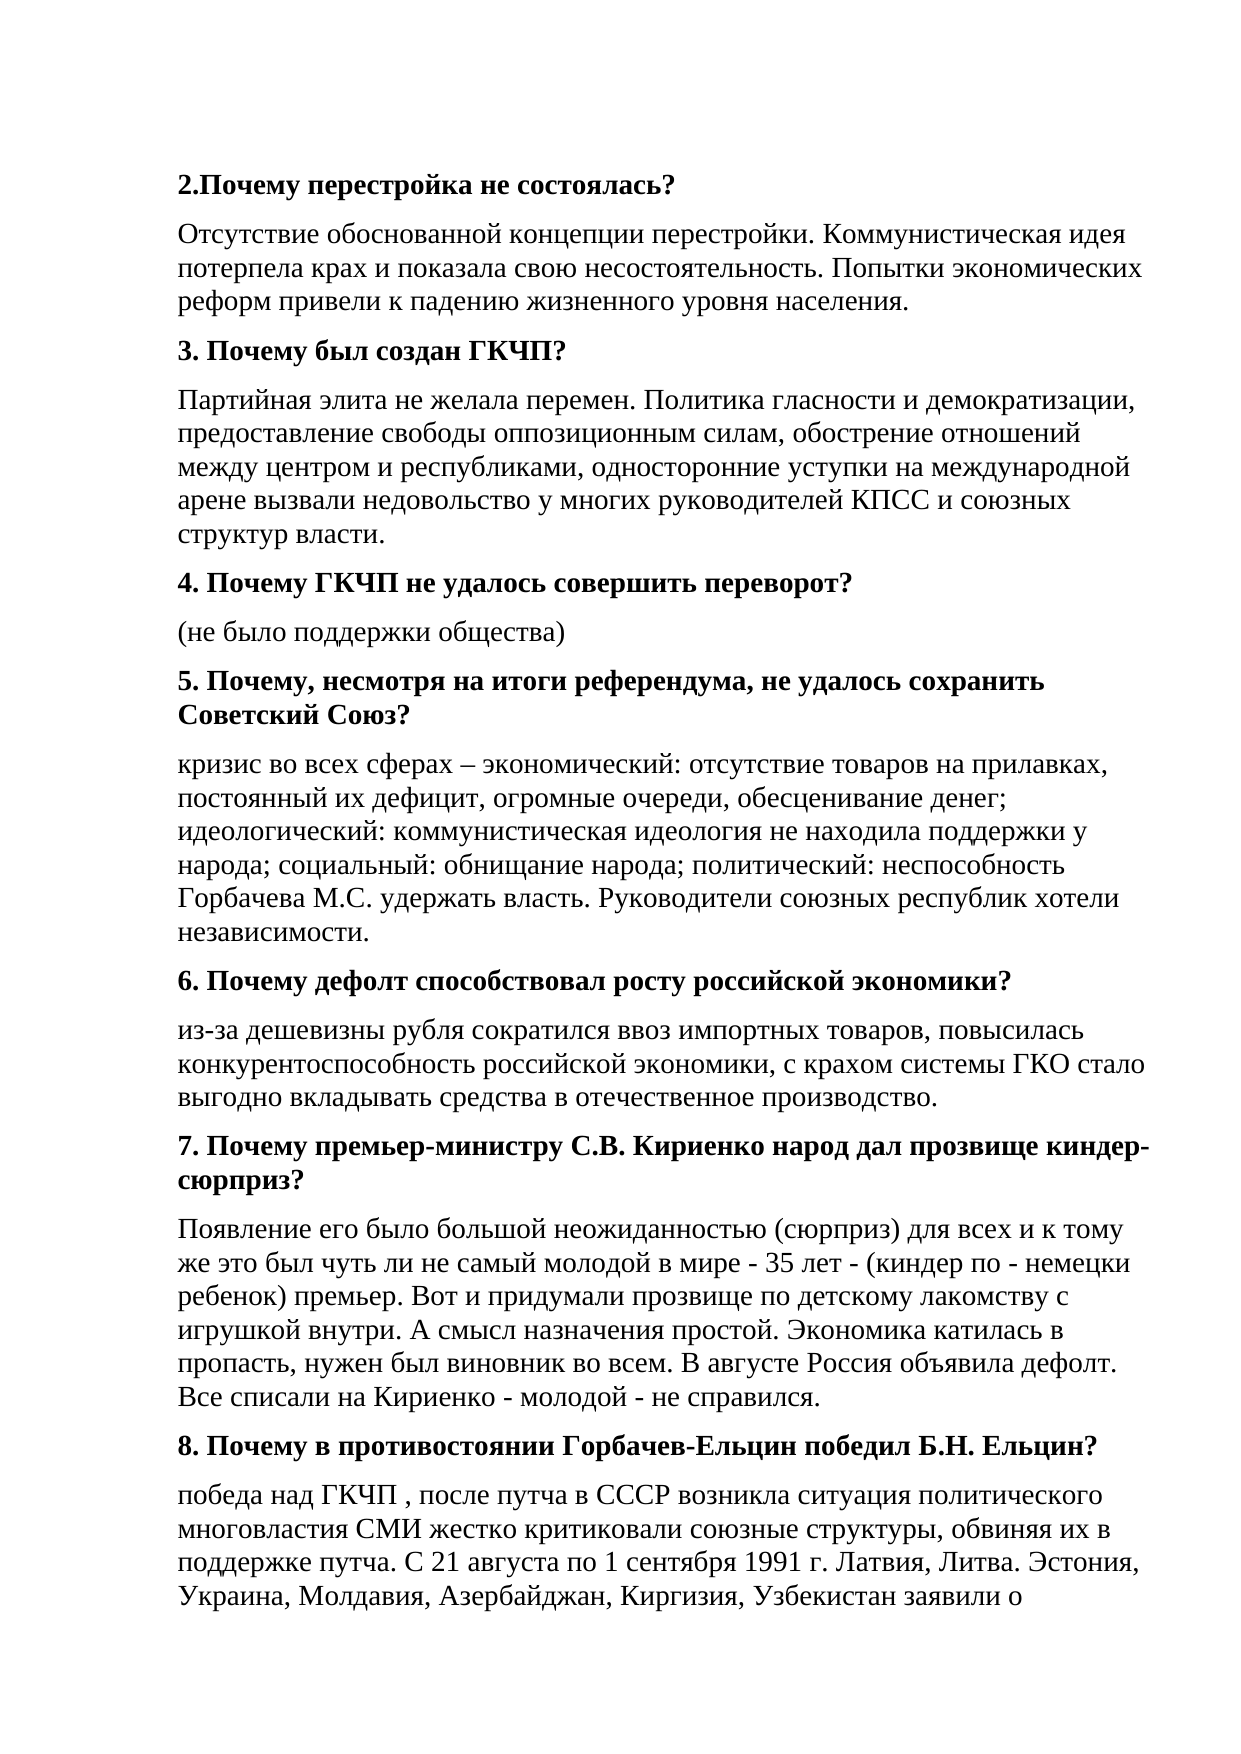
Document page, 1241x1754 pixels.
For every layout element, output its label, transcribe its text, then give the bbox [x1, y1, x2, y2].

text 4. Почему ГКЧП не удалось совершить переворот? [177, 565, 1152, 599]
text из-за дешевизны рубля сократился ввоз импортных товаров, повысилась конкурентоспособность российской экономики, с крахом системы ГКО стало выгодно вкладывать средства в отечественное производство. [177, 1012, 1152, 1113]
text Отсутствие обоснованной концепции перестройки. Коммунистическая идея потерпела крах и показала свою несостоятельность. Попытки экономических реформ привели к падению жизненного уровня населения. [177, 216, 1152, 317]
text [177, 1477, 1152, 1611]
text 6. Почему дефолт способствовал росту российской экономики? [177, 963, 1152, 997]
text 3. Почему был создан ГКЧП? [177, 333, 1152, 366]
text 8. Почему в противостоянии Горбачев-Ельцин победил Б.Н. Ельцин? [177, 1428, 1152, 1462]
text Партийная элита не желала перемен. Политика гласности и демократизации, предоставление свободы оппозиционным силам, обострение отношений между центром и республиками, односторонние уступки на международной арене вызвали недовольство у многих руководителей КПСС и союзных структур власти. [177, 382, 1152, 549]
text Появление его было большой неожиданностью (сюрприз) для всех и к тому же это был чуть ли не самый молодой в мире - 35 лет - (киндер по - немецки ребенок) премьер. Вот и придумали прозвище по детскому лакомству с игрушкой внутри. А смысл назначения простой. Экономика катилась в пропасть, нужен был виновник во всем. В августе Россия объявила дефолт. Все списали на Кириенко - молодой - не справился. [177, 1211, 1152, 1412]
text 2.Почему перестройка не состоялась? [177, 167, 1152, 201]
text 5. Почему, несмотря на итоги референдума, не удалось сохранить Советский Союз? [177, 663, 1152, 731]
text кризис во всех сферах – экономический: отсутствие товаров на прилавках, постоянный их дефицит, огромные очереди, обесценивание денег; идеологический: коммунистическая идеология не находила поддержки у народа; социальный: обнищание народа; политический: неспособность Горбачева М.С. удержать власть. Руководители союзных республик хотели независимости. [177, 746, 1152, 947]
text 7. Почему премьер-министру С.В. Кириенко народ дал прозвище киндер-сюрприз? [177, 1128, 1152, 1196]
text (не было поддержки общества) [177, 614, 1152, 648]
